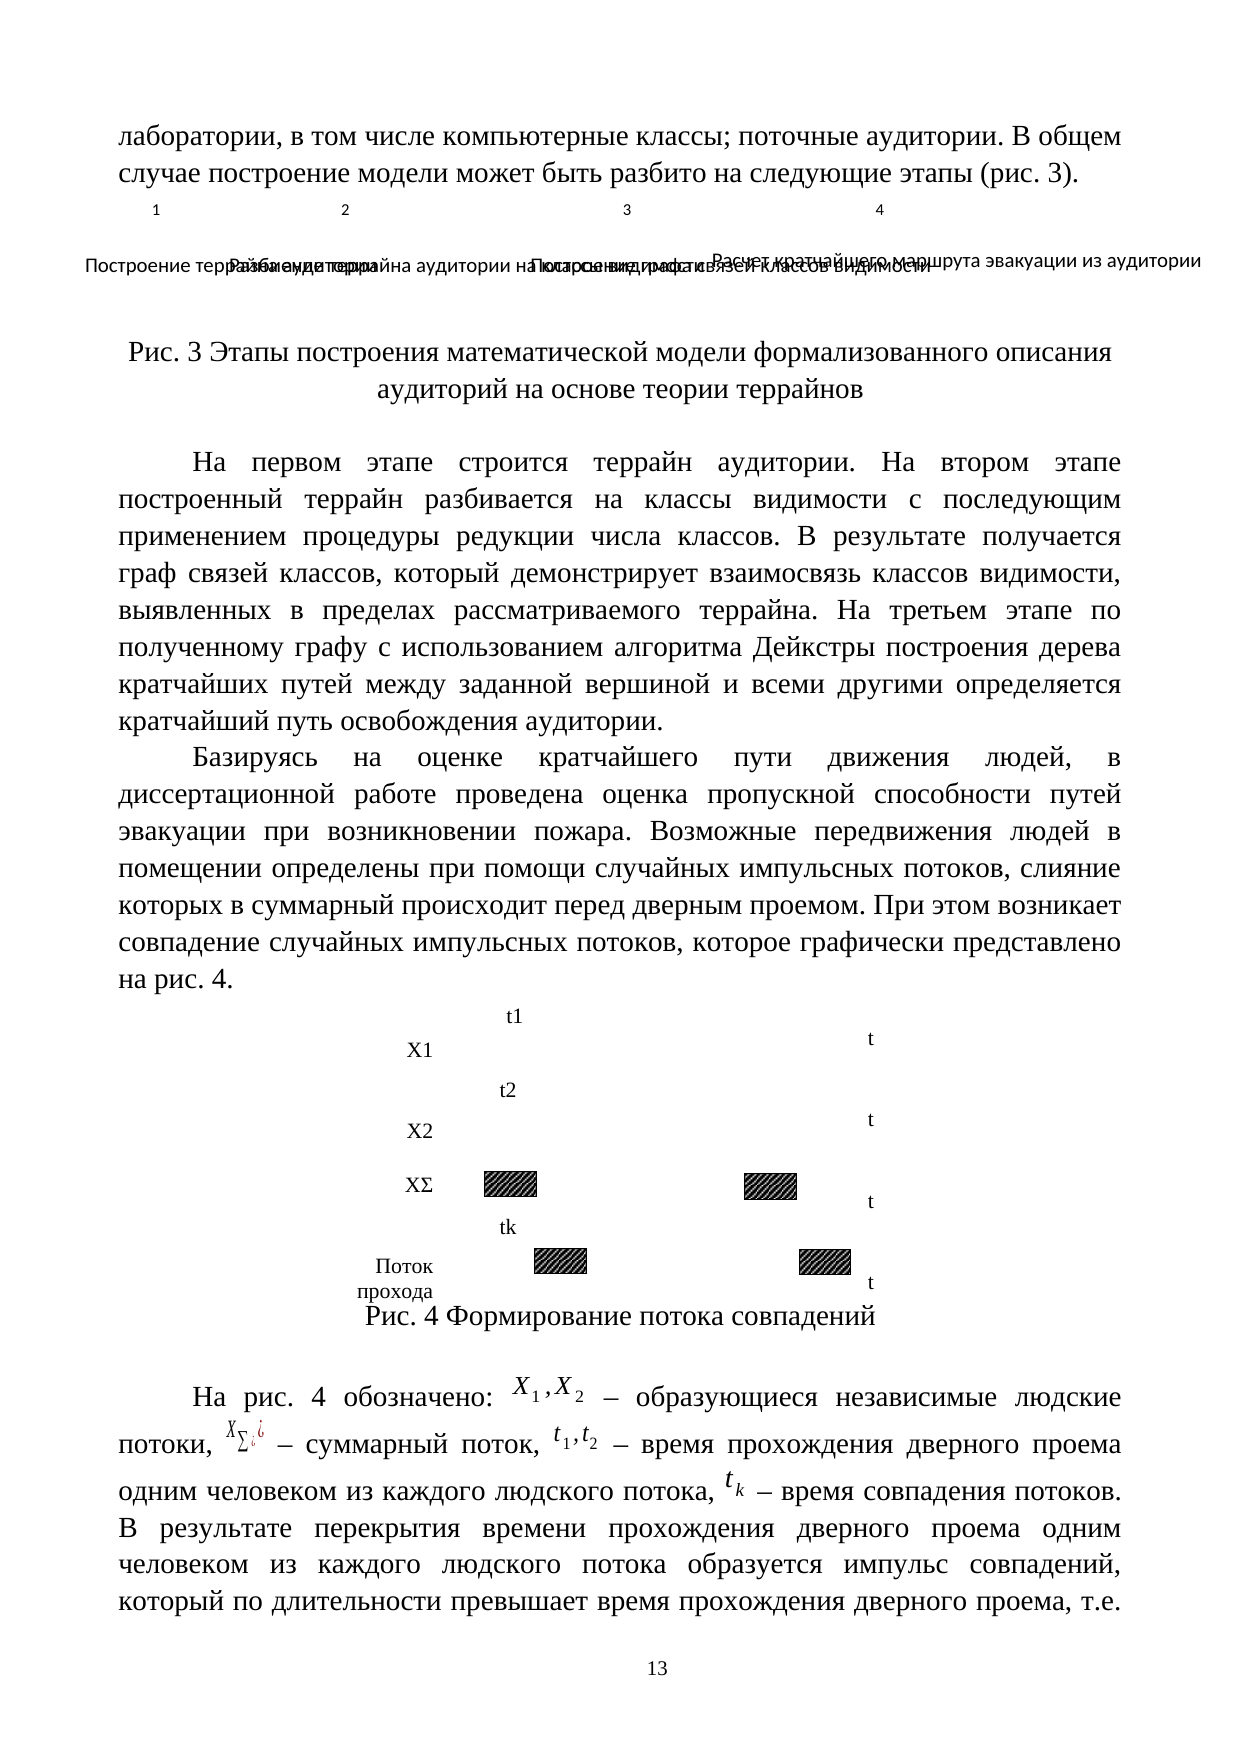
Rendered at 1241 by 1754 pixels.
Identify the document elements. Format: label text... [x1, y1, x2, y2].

picture [745, 1174, 796, 1199]
text На первом этапе строится террайн аудитории. На втором этапе построенный террайн разбивается на классы видимости с последующим применением процедуры редукции числа классов. В результате получается граф связей классов, который демонстрирует взаимосвязь классов видимости, выявленных в пределах рассматриваемого террайна. На третьем этапе по полученному графу с использованием алгоритма Дейкстры построения дерева кратчайших путей между заданной вершиной и всеми другими определяется кратчайший путь освобождения аудитории. [118, 444, 1122, 736]
picture [485, 1172, 536, 1196]
text Рис. 4 Формирование потока совпадений [118, 1298, 1122, 1331]
text Рис. 3 Этапы построения математической модели формализованного описания аудиторий на основе теории террайнов [118, 334, 1122, 404]
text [118, 118, 1122, 188]
text Базируясь на оценке кратчайшего пути движения людей, в диссертационной работе проведена оценка пропускной способности путей эвакуации при возникновении пожара. Возможные передвижения людей в помещении определены при помощи случайных импульсных потоков, слияние которых в суммарный происходит перед дверным проемом. При этом возникает совпадение случайных импульсных потоков, которое графически представлено на рис. 4. [118, 739, 1122, 994]
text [118, 1372, 1122, 1617]
picture [535, 1249, 586, 1273]
picture [800, 1250, 850, 1274]
